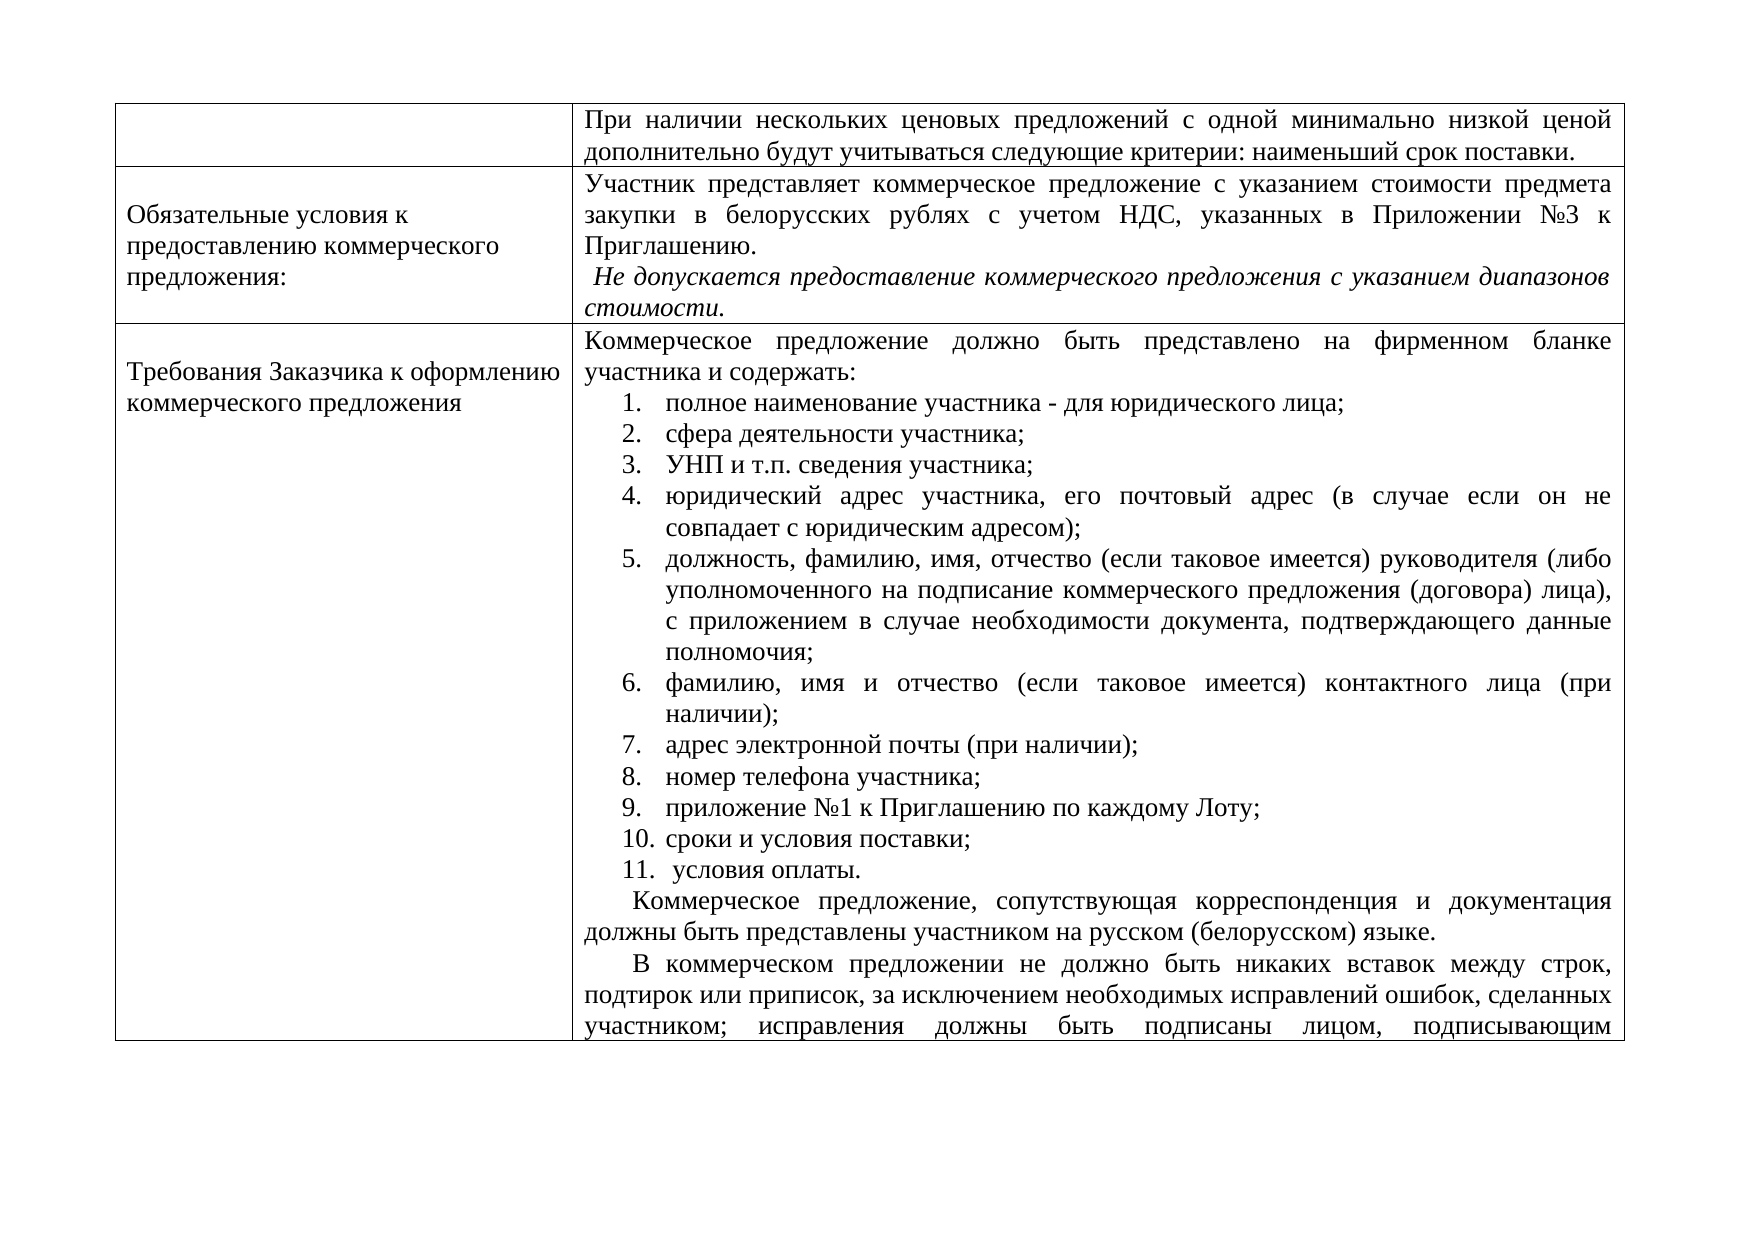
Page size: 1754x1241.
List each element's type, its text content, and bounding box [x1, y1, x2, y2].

table_cell Обязательные условия к предоставлению коммерческого предложения: [116, 167, 572, 323]
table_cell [116, 104, 572, 166]
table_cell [573, 104, 1624, 166]
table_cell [573, 324, 1624, 1040]
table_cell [116, 324, 572, 1040]
table_cell Участник представляет коммерческое предложение с указанием стоимости предмета закупки в белорусских рублях с учетом НДС, указанных в Приложении №3 к Приглашению. Не допускается предоставление коммерческого предложения с указанием диапазонов стоимости. [573, 167, 1624, 323]
